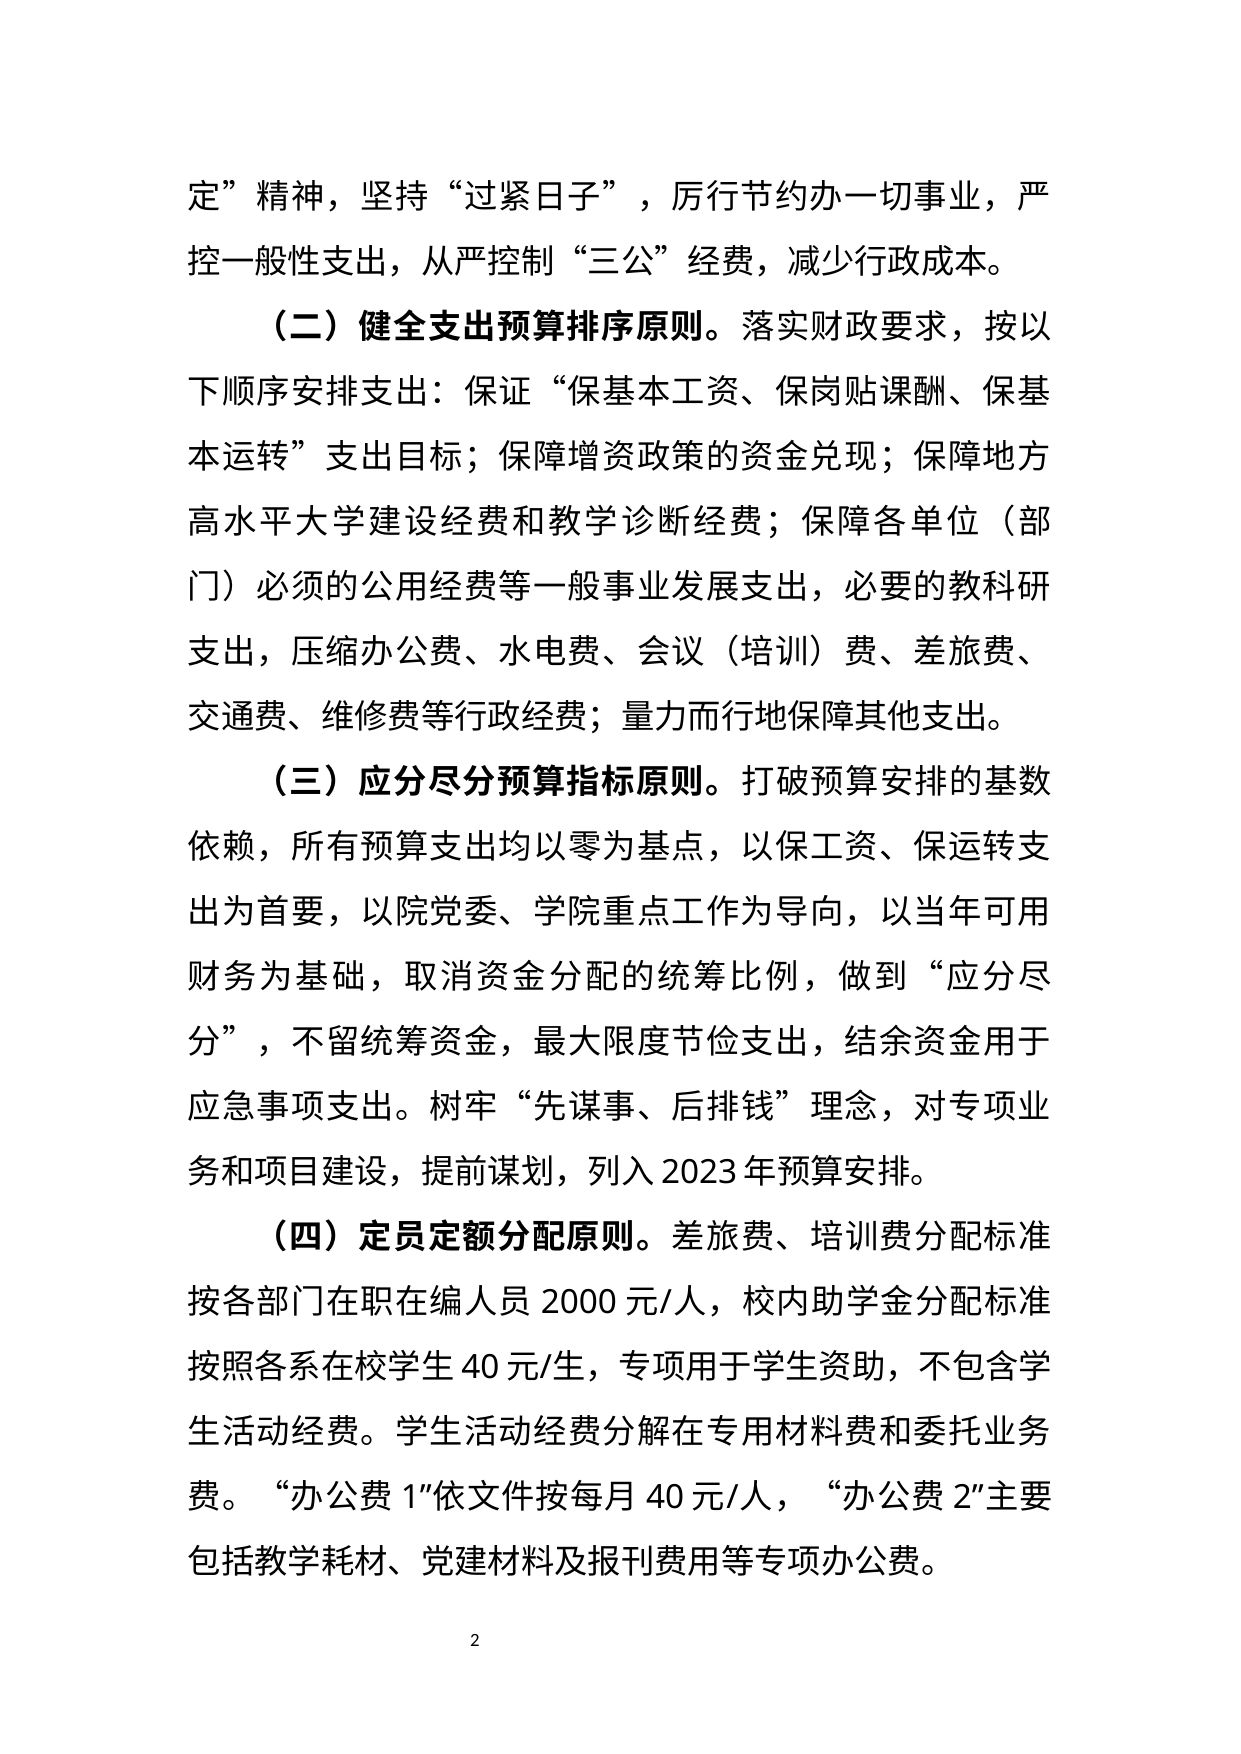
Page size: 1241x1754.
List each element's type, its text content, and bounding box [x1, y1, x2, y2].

text （二）健全支出预算排序原则。落实财政要求，按以下顺序安排支出：保证“保基本工资、保岗贴课酬、保基本运转”支出目标；保障增资政策的资金兑现；保障地方高水平大学建设经费和教学诊断经费；保障各单位（部门）必须的公用经费等一般事业发展支出，必要的教科研支出，压缩办公费、水电费、会议（培训）费、差旅费、交通费、维修费等行政经费；量力而行地保障其他支出。 [187, 292, 1053, 747]
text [187, 162, 1053, 292]
text （三）应分尽分预算指标原则。打破预算安排的基数依赖，所有预算支出均以零为基点，以保工资、保运转支出为首要，以院党委、学院重点工作为导向，以当年可用财务为基础，取消资金分配的统筹比例，做到“应分尽分”，不留统筹资金，最大限度节俭支出，结余资金用于应急事项支出。树牢“先谋事、后排钱”理念，对专项业务和项目建设，提前谋划，列入2023年预算安排。 [187, 747, 1053, 1202]
text （四）定员定额分配原则。差旅费、培训费分配标准按各部门在职在编人员2000元/人，校内助学金分配标准按照各系在校学生40元/生，专项用于学生资助，不包含学生活动经费。学生活动经费分解在专用材料费和委托业务费。“办公费1”依文件按每月40元/人，“办公费2”主要包括教学耗材、党建材料及报刊费用等专项办公费。 [187, 1202, 1053, 1592]
